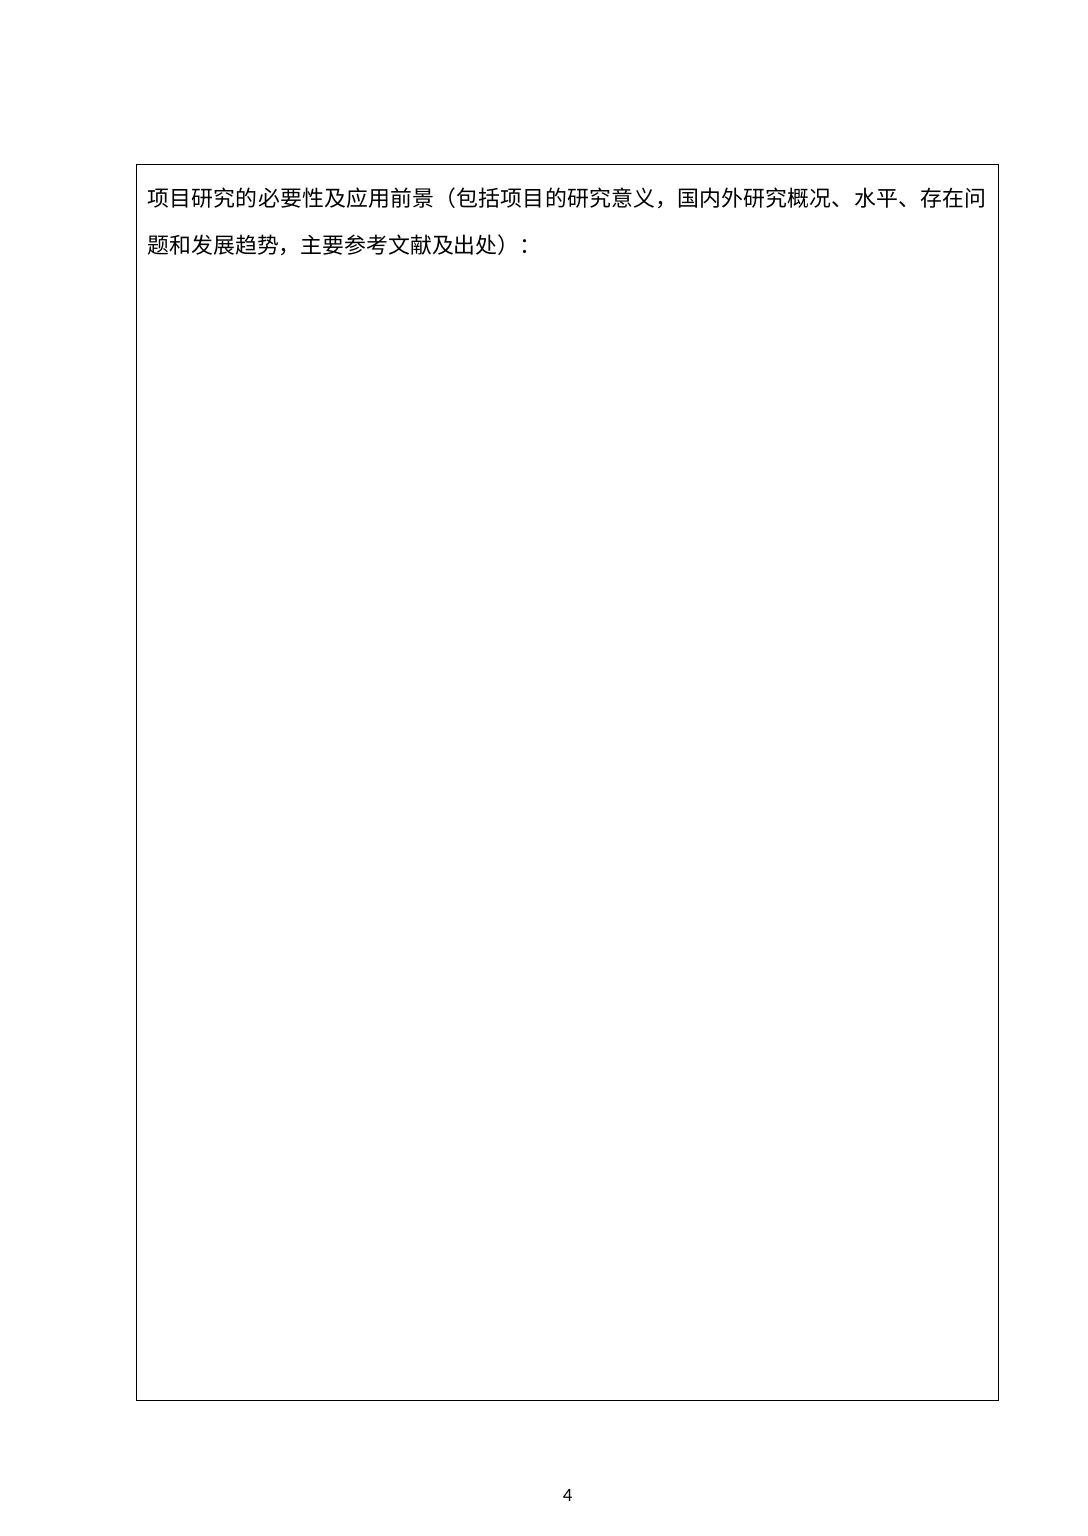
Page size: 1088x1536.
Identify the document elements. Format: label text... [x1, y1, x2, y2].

table_header 项目研究的必要性及应用前景（包括项目的研究意义，国内外研究概况、水平、存在问题和发展趋势，主要参考文献及出处）： [137, 165, 998, 1400]
